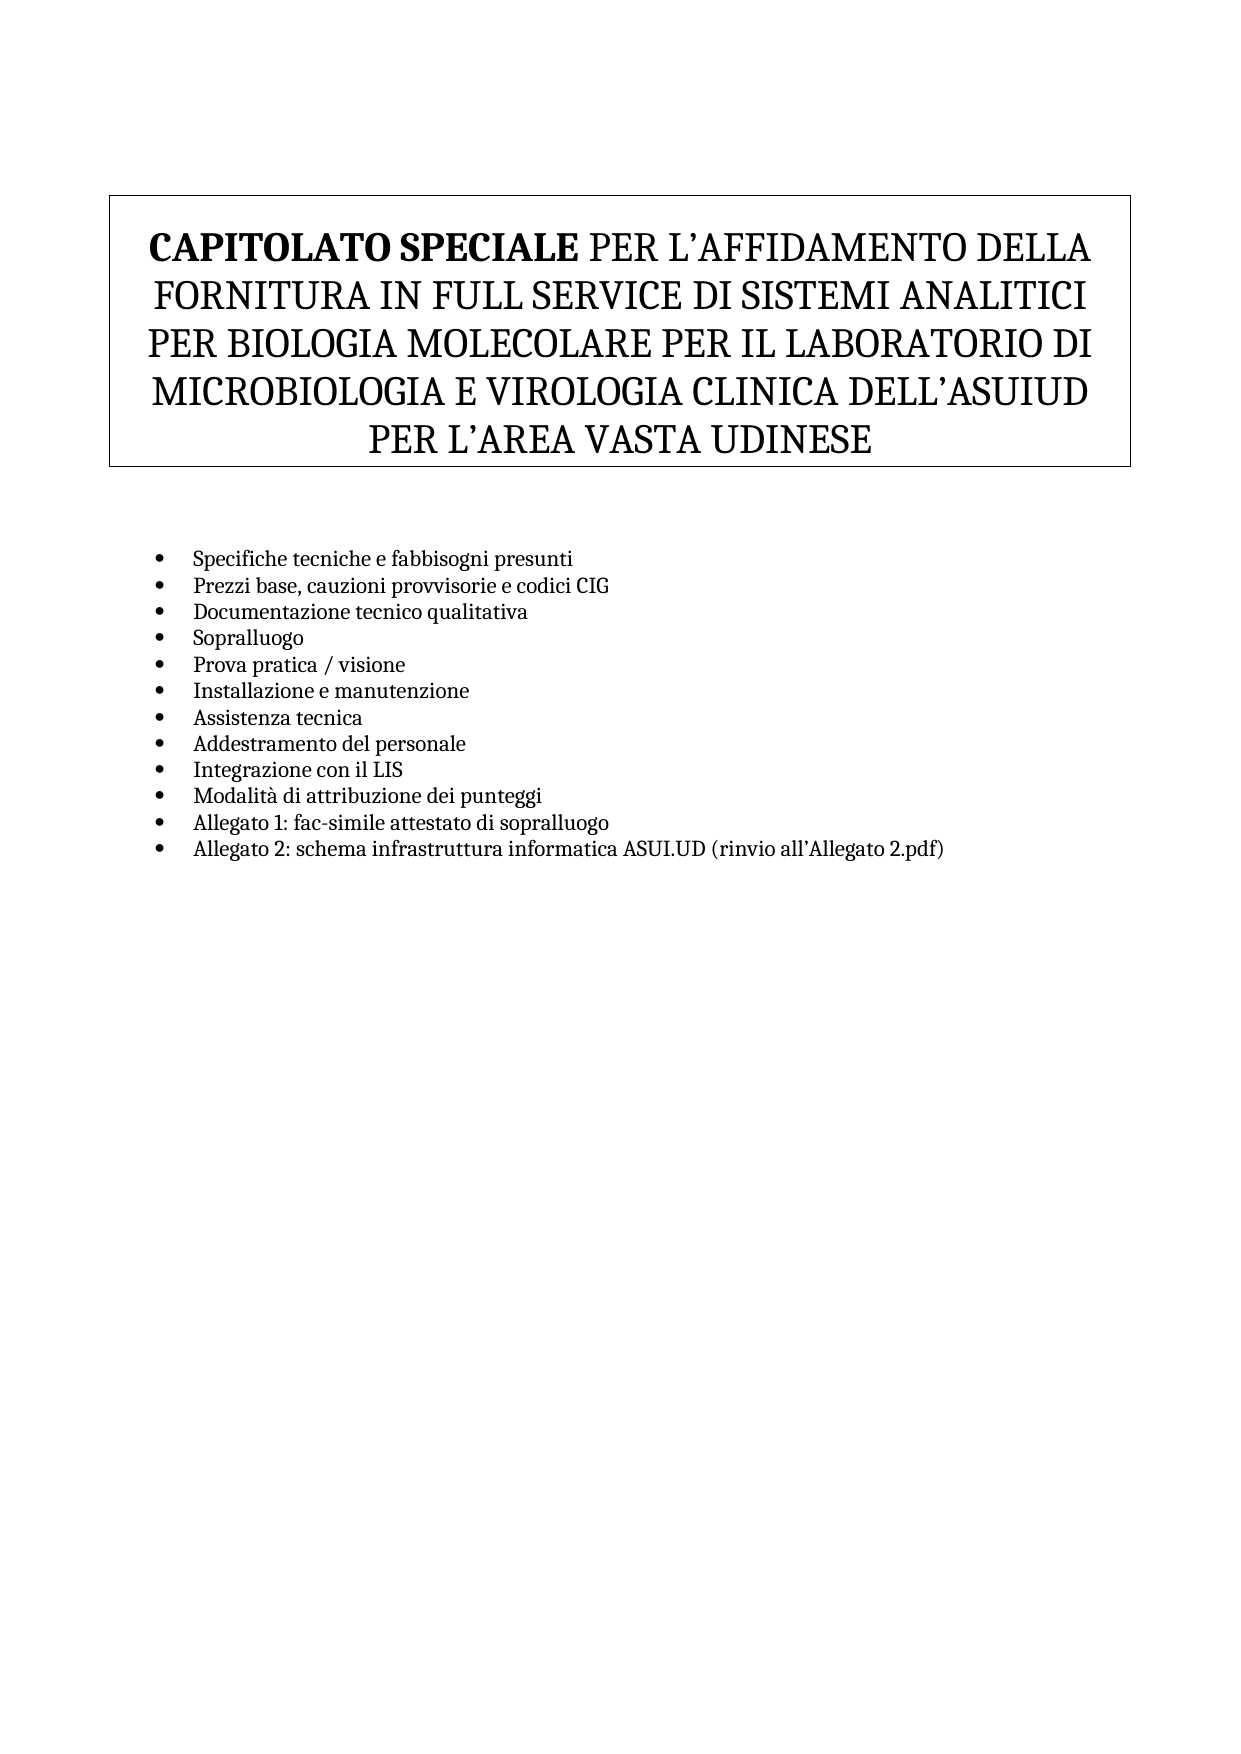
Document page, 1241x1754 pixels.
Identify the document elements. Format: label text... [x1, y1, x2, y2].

list Integrazione con il LIS [156, 757, 1122, 783]
list Modalità di attribuzione dei punteggi [156, 783, 1122, 810]
list Allegato 2: schema infrastruttura informatica ASUI.UD (rinvio all’Allegato 2.pdf) [156, 836, 1122, 862]
list Sopralluogo [156, 625, 1122, 652]
list Assistenza tecnica [156, 704, 1122, 731]
list Installazione e manutenzione [156, 678, 1122, 704]
list Prova pratica / visione [156, 652, 1122, 678]
list Prezzi base, cauzioni provvisorie e codici CIG [156, 572, 1122, 599]
list Allegato 1: fac-simile attestato di sopralluogo [156, 810, 1122, 836]
list Addestramento del personale [156, 731, 1122, 757]
text CAPITOLATO SPECIALE PER L’AFFIDAMENTO DELLA FORNITURA IN FULL SERVICE DI SISTEMI ANALITICI PER BIOLOGIA MOLECOLARE PER IL LABORATORIO DI MICROBIOLOGIA E VIROLOGIA CLINICA DELL’ASUIUD PER L’AREA VASTA UDINESE [110, 221, 1130, 466]
list Documentazione tecnico qualitativa [156, 599, 1122, 625]
list Specifiche tecniche e fabbisogni presunti [156, 546, 1122, 572]
